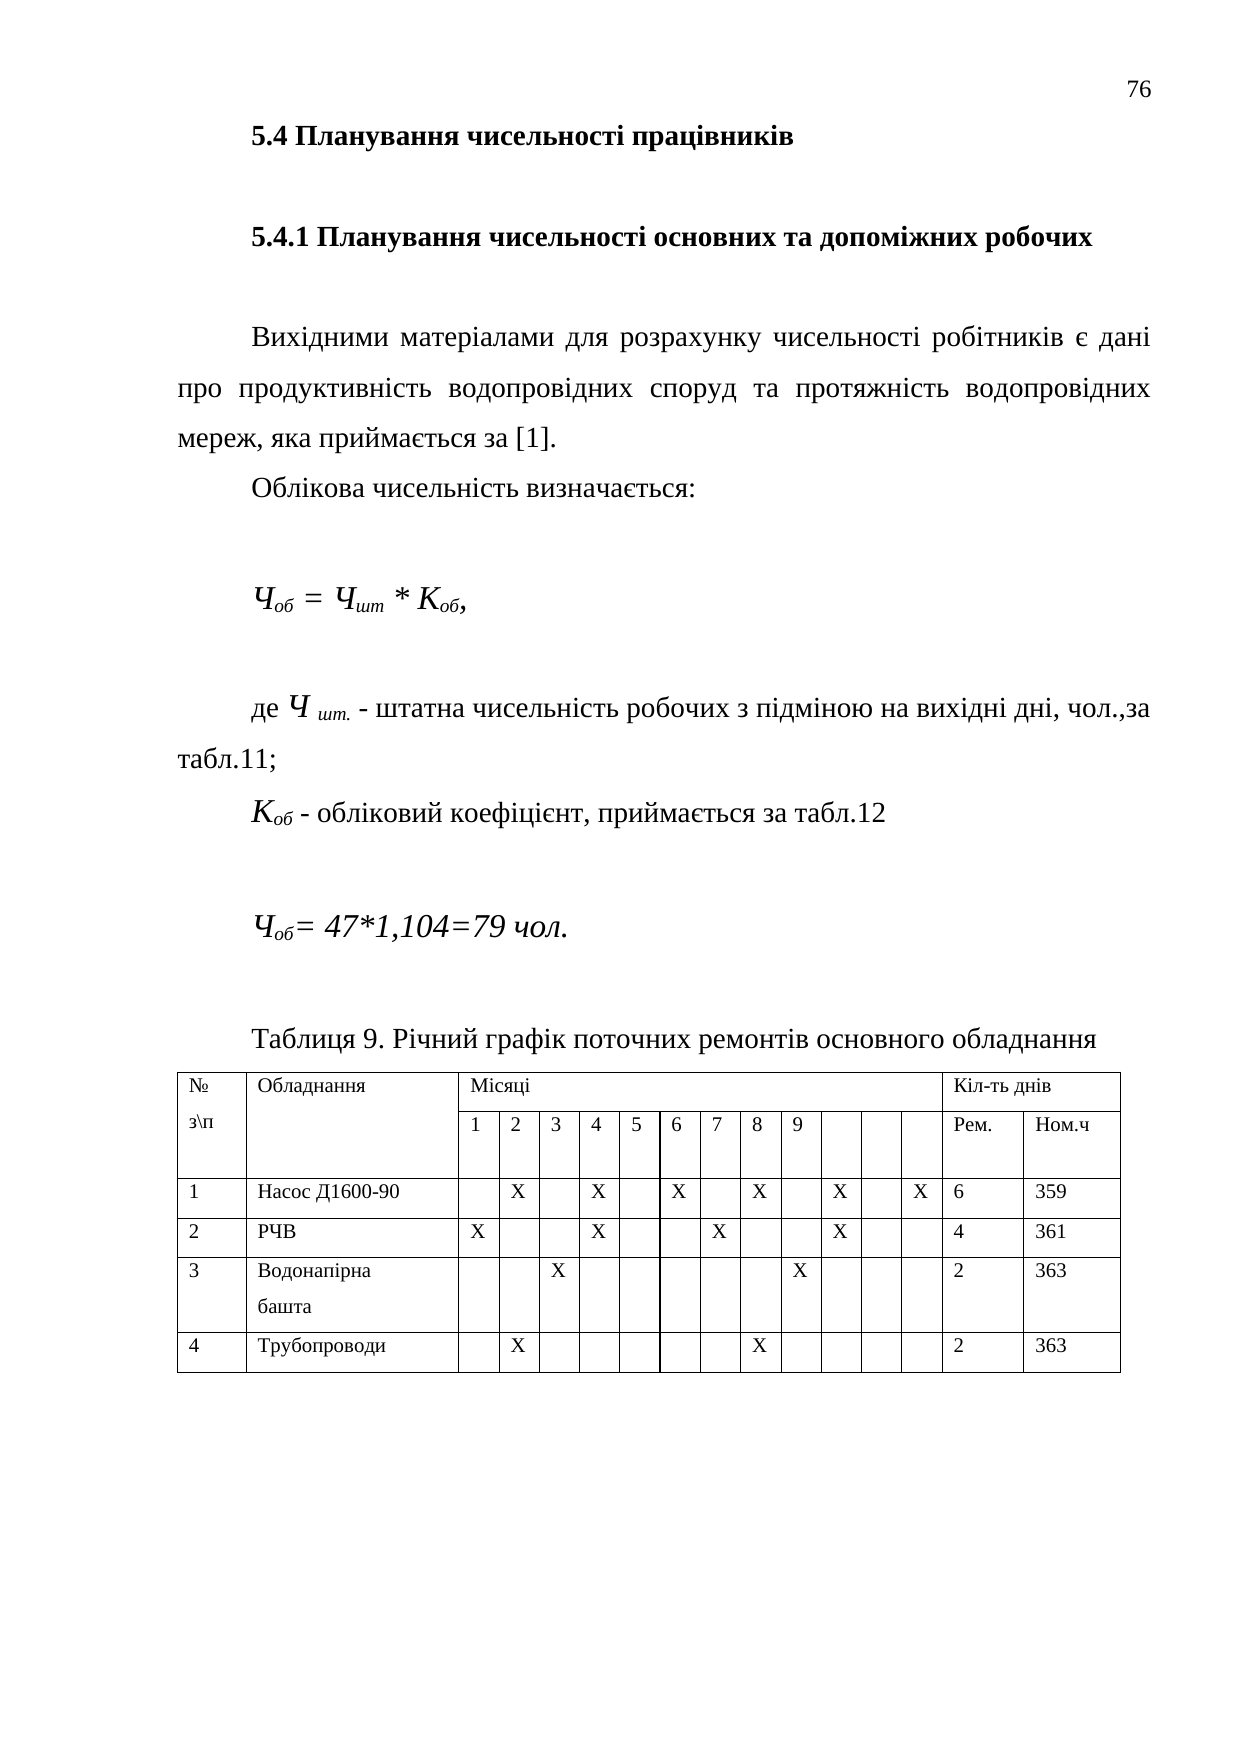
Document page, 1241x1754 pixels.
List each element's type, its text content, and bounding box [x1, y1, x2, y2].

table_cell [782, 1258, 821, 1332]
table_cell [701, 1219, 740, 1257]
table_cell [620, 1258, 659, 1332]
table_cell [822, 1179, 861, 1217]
text Чоб = Чшт * Коб, [177, 578, 1152, 616]
text Коб - обліковий коефіцієнт, приймається за табл.12 [177, 791, 1152, 830]
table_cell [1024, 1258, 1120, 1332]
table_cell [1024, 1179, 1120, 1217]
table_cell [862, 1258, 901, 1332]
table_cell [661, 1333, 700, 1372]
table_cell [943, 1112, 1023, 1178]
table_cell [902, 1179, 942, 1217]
text Таблиця 9. Річний графік поточних ремонтів основного обладнання [177, 1021, 1152, 1055]
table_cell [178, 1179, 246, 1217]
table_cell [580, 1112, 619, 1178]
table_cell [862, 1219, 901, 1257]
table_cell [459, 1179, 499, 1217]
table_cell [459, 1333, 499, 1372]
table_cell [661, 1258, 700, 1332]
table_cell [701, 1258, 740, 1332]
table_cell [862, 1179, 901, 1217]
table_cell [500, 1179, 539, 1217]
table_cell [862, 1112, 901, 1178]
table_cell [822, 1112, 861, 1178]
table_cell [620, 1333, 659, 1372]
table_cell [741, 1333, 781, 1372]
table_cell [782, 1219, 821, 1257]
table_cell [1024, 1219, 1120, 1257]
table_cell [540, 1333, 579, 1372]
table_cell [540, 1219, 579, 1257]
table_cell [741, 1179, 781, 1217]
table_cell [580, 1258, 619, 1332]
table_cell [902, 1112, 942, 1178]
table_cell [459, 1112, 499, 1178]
text де Ч шт. - штатна чисельність робочих з підміною на вихідні дні, чол.,за табл.11; [177, 686, 1152, 774]
text 5.4.1 Планування чисельності основних та допоміжних робочих [177, 219, 1152, 252]
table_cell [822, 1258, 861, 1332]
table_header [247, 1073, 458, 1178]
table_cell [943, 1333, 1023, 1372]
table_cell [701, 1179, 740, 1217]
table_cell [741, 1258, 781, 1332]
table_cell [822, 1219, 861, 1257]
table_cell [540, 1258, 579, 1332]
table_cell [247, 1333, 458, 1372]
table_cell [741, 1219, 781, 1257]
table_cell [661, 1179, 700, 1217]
text Облікова чисельність визначається: [177, 470, 1152, 504]
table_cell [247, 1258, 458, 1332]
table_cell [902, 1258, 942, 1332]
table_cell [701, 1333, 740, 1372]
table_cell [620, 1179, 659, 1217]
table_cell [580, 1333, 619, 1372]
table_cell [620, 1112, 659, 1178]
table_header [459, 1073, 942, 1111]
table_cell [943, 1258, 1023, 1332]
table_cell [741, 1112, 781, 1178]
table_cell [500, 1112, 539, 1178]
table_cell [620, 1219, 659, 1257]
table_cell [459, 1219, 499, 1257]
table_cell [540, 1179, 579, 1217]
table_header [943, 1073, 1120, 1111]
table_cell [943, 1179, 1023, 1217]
text 5.4 Планування чисельності працівників [177, 118, 1152, 152]
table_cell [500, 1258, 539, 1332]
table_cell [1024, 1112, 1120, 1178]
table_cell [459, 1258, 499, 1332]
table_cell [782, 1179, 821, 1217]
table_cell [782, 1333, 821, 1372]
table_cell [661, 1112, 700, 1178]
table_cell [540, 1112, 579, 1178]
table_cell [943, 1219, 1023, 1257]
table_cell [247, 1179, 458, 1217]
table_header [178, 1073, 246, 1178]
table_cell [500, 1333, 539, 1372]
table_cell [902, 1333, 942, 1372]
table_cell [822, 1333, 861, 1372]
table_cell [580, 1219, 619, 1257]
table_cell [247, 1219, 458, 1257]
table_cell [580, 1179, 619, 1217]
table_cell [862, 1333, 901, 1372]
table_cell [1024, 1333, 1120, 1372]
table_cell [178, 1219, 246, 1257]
text Вихідними матеріалами для розрахунку чисельності робітників є дані про продуктивність водопровідних споруд та протяжність водопровідних мереж, яка приймається за [1]. [177, 319, 1152, 453]
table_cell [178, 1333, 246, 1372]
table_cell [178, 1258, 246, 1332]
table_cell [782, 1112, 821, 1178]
text Чоб= 47*1,104=79 чол. [177, 906, 1152, 945]
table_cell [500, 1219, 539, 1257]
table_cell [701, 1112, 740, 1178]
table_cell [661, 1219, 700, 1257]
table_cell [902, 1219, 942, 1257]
